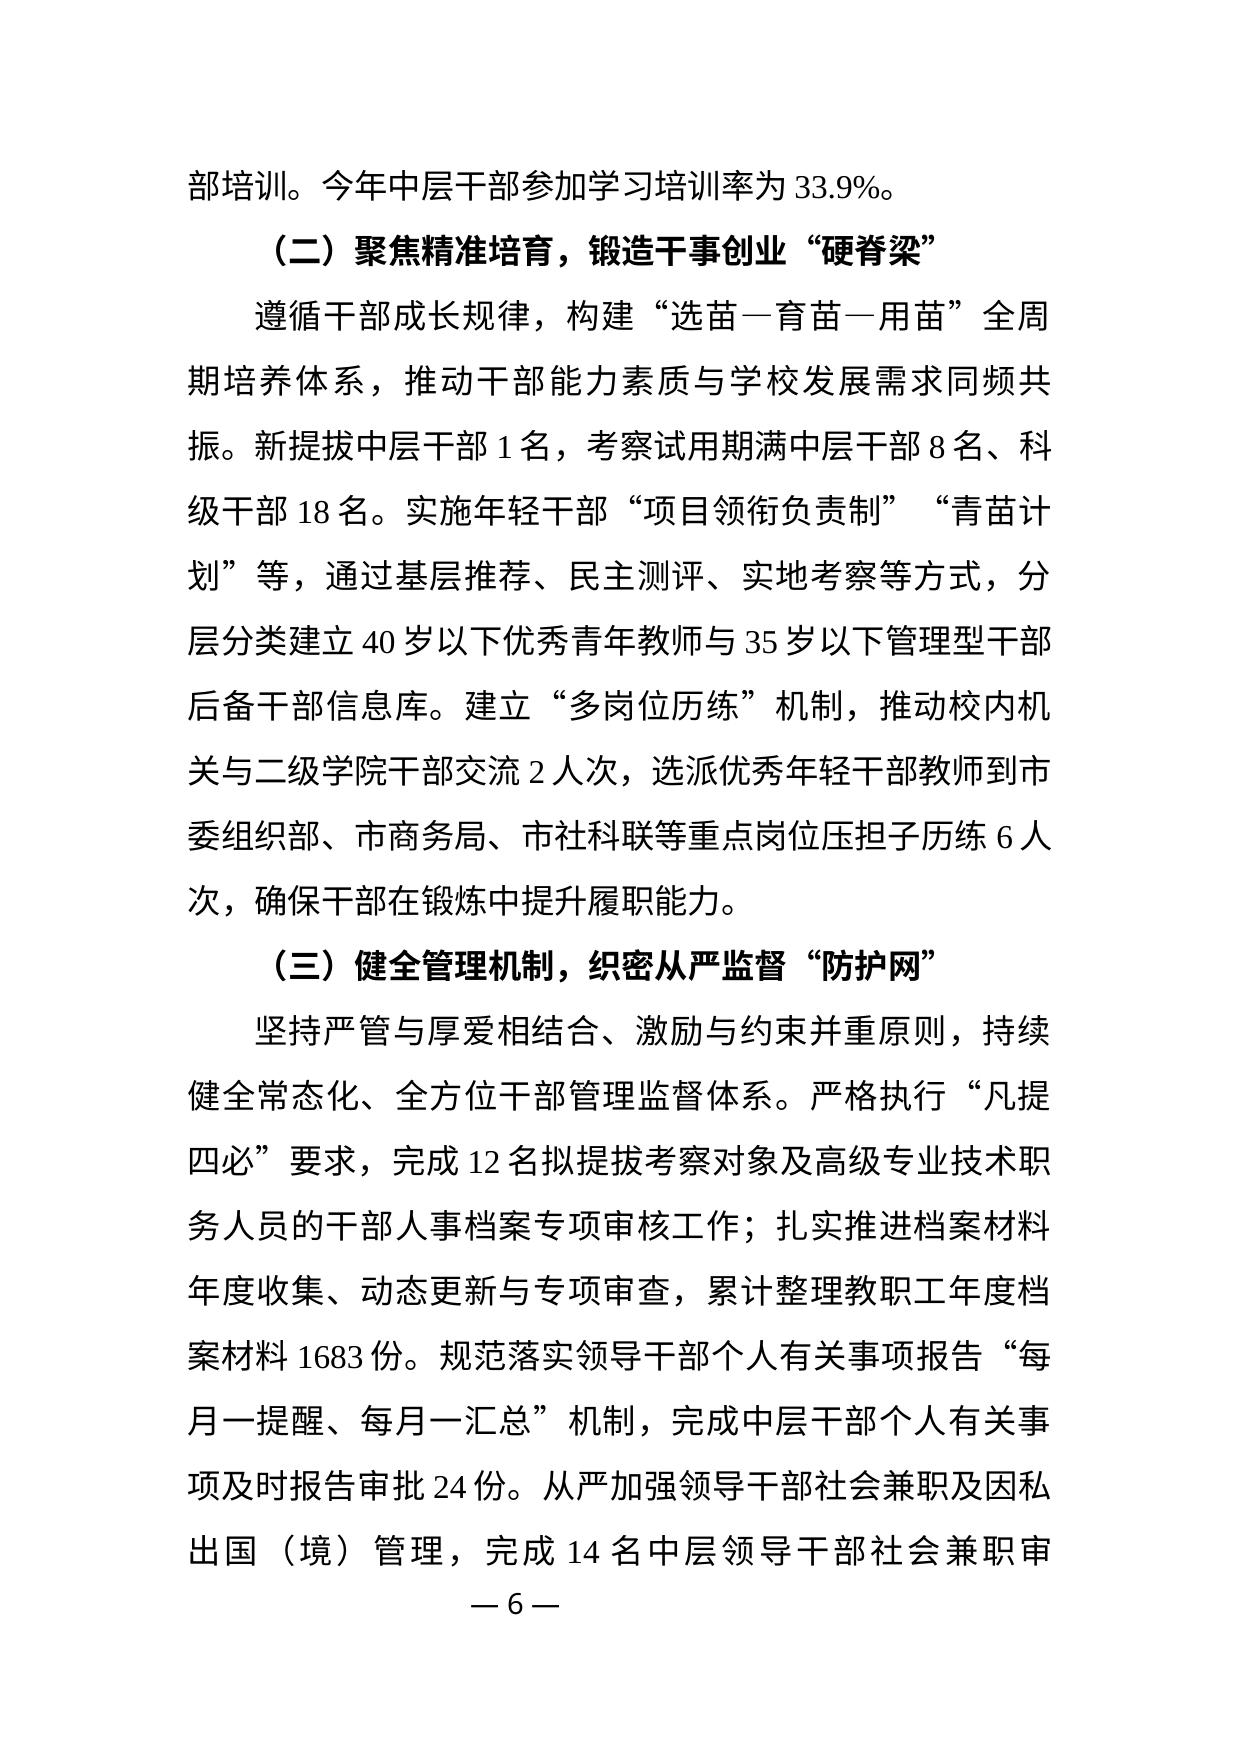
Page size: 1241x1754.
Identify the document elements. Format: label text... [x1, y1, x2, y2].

text 遵循干部成长规律，构建“选苗—育苗—用苗”全周期培养体系，推动干部能力素质与学校发展需求同频共振。新提拔中层干部1名，考察试用期满中层干部8名、科级干部18名。实施年轻干部“项目领衔负责制”“青苗计划”等，通过基层推荐、民主测评、实地考察等方式，分层分类建立40岁以下优秀青年教师与35岁以下管理型干部后备干部信息库。建立“多岗位历练”机制，推动校内机关与二级学院干部交流2人次，选派优秀年轻干部教师到市委组织部、市商务局、市社科联等重点岗位压担子历练6人次，确保干部在锻炼中提升履职能力。 [187, 282, 1053, 932]
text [187, 152, 1053, 217]
text （三）健全管理机制，织密从严监督“防护网” [187, 932, 1053, 997]
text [187, 997, 1053, 1582]
text （二）聚焦精准培育，锻造干事创业“硬脊梁” [187, 217, 1053, 282]
